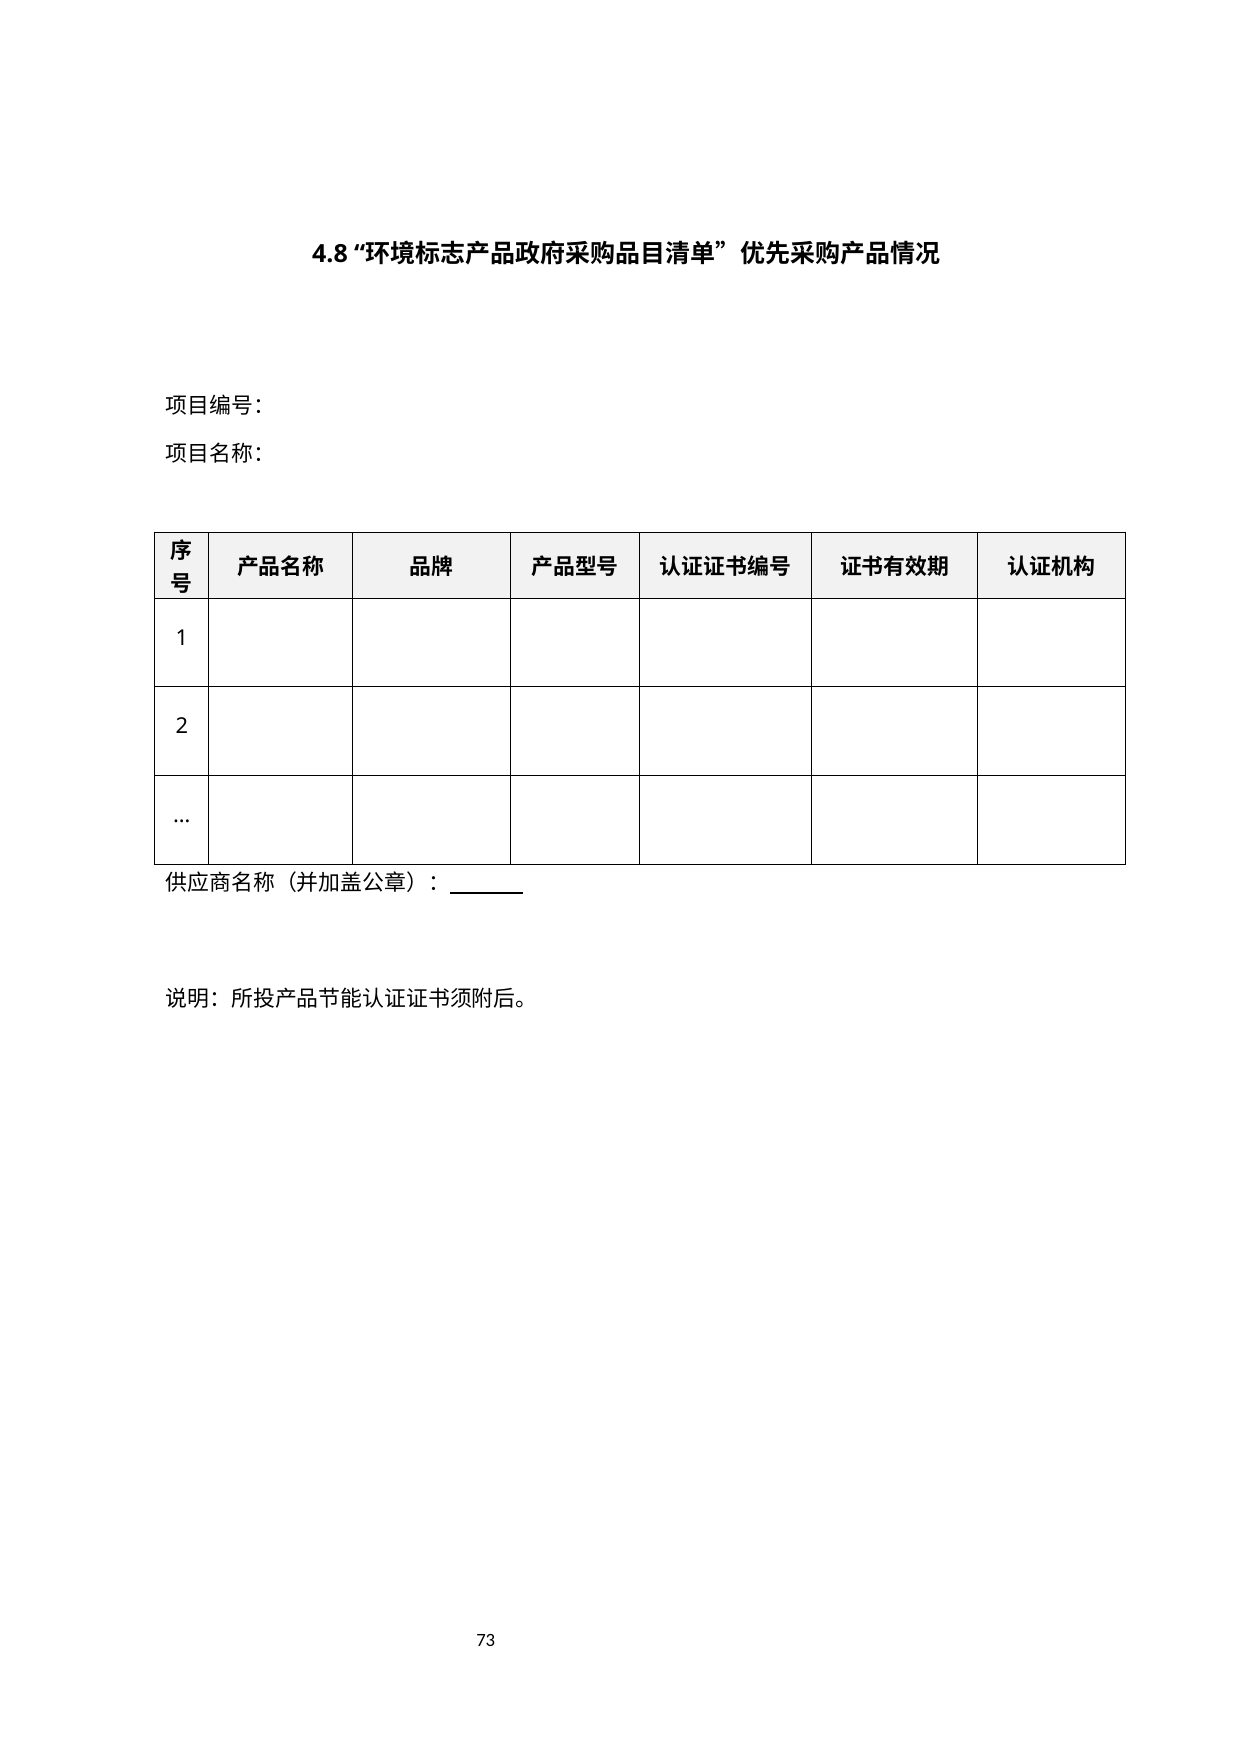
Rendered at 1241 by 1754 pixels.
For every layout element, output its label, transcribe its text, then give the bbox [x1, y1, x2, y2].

table_cell [640, 776, 811, 863]
table_header 产品名称 [209, 533, 352, 598]
table_cell [511, 776, 639, 863]
table_cell [978, 776, 1125, 863]
table_cell [209, 776, 352, 863]
text 4.8 “环境标志产品政府采购品目清单”优先采购产品情况 [165, 219, 1087, 284]
table_cell [353, 599, 510, 686]
table_cell [353, 687, 510, 775]
text 说明：所投产品节能认证证书须附后。 [165, 981, 1087, 1013]
table_cell [812, 776, 977, 863]
text 项目名称： [165, 436, 1087, 468]
table_header 品牌 [353, 533, 510, 598]
table_header 序号 [155, 533, 208, 598]
text 项目编号： [165, 387, 1087, 420]
table_cell [978, 687, 1125, 775]
table_cell 2 [155, 687, 208, 775]
table_header 证书有效期 [812, 533, 977, 598]
table_cell [511, 687, 639, 775]
table_cell [640, 687, 811, 775]
table_header 产品型号 [511, 533, 639, 598]
table_cell [511, 599, 639, 686]
table_cell [812, 687, 977, 775]
table_cell [812, 599, 977, 686]
table_cell [640, 599, 811, 686]
table_header 认证证书编号 [640, 533, 811, 598]
table_cell [209, 687, 352, 775]
text 供应商名称（并加盖公章）： [165, 865, 1087, 897]
table_cell [978, 599, 1125, 686]
table_cell 1 [155, 599, 208, 686]
table_cell [209, 599, 352, 686]
table_header 认证机构 [978, 533, 1125, 598]
table_cell [353, 776, 510, 863]
table_cell … [155, 776, 208, 863]
